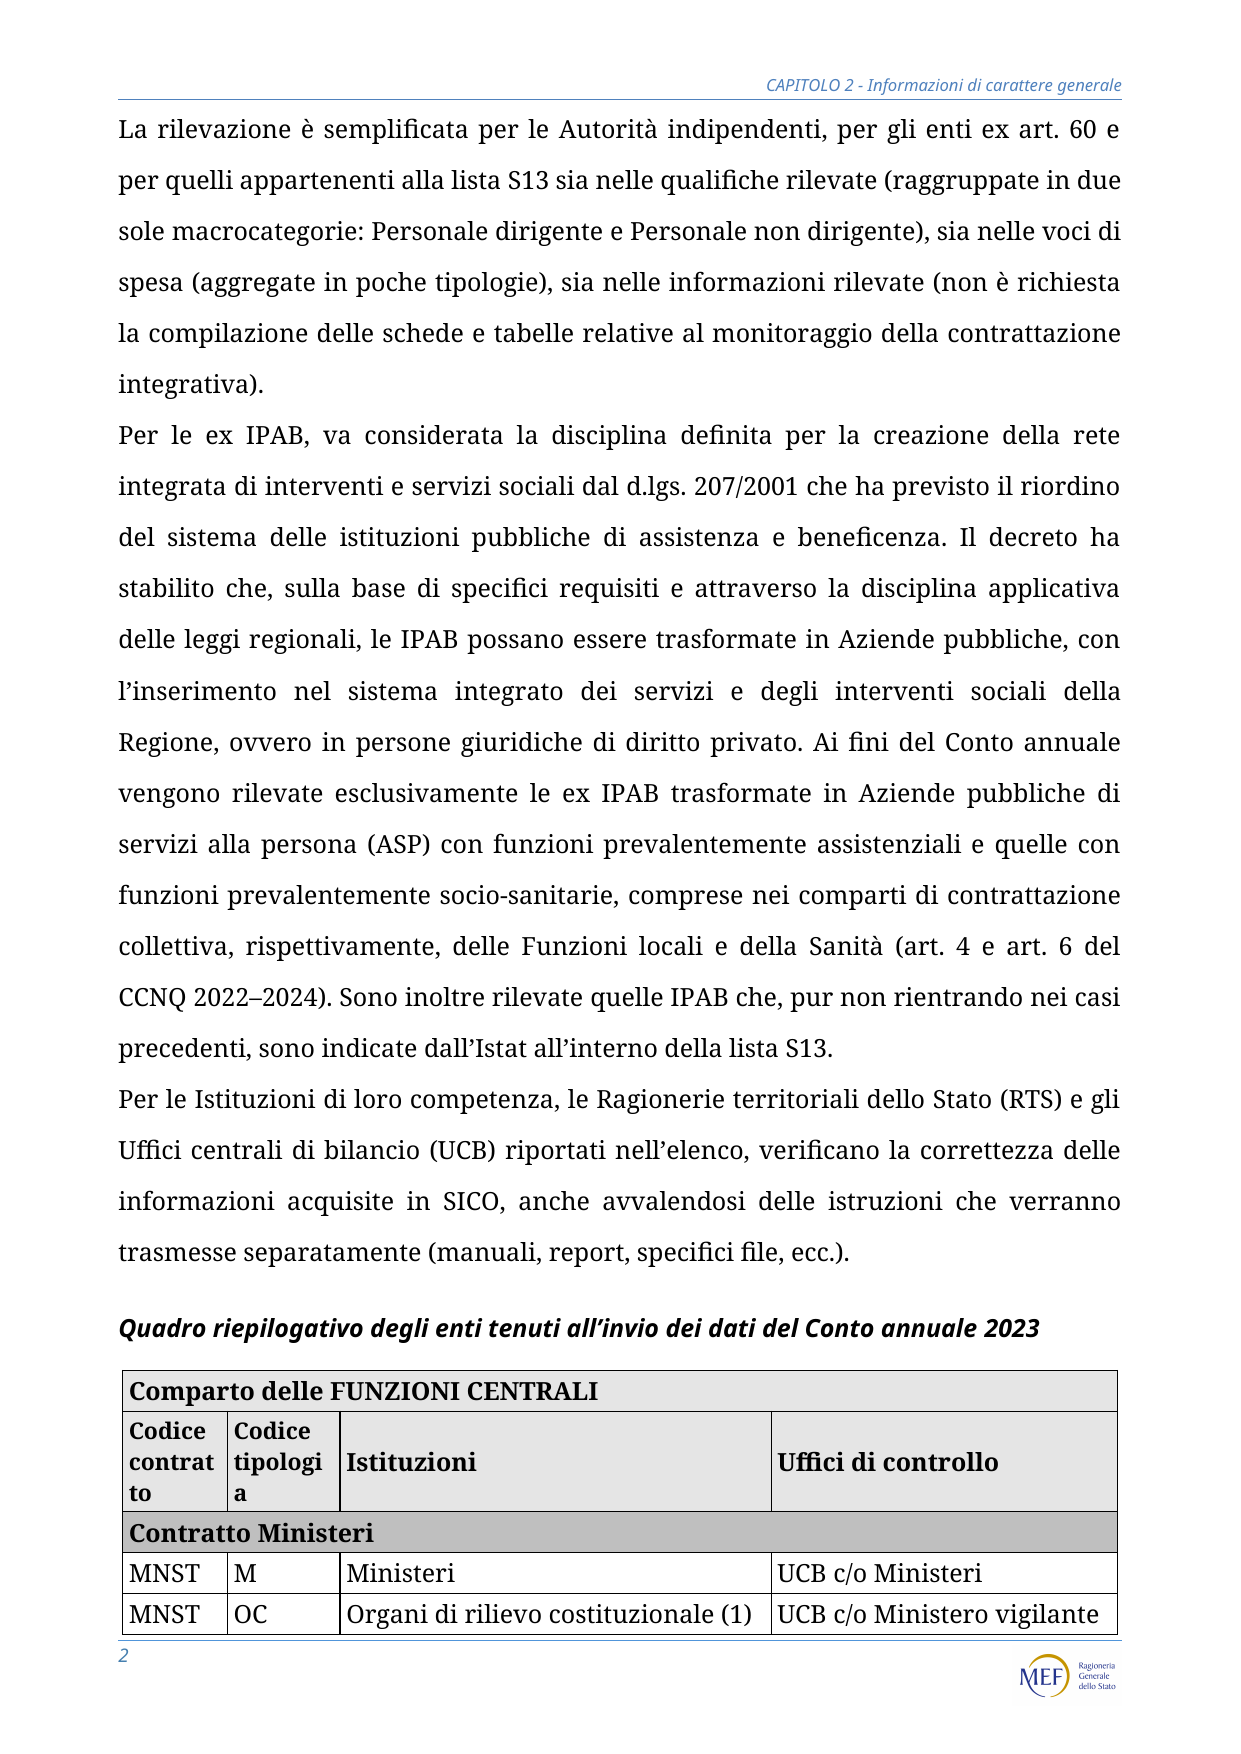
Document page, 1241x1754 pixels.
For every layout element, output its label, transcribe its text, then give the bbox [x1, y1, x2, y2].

table_cell Uffici di controllo [772, 1412, 1117, 1511]
table_cell Codice contratto [123, 1412, 227, 1511]
table_cell M [228, 1553, 339, 1593]
table_header Comparto delle FUNZIONI CENTRALI [123, 1371, 1117, 1411]
table_cell UCB c/o Ministero vigilante [772, 1594, 1117, 1634]
table_cell MNST [123, 1594, 227, 1634]
text Per le Istituzioni di loro competenza, le Ragionerie territoriali dello Stato (RTS) e gli Uffici centrali di bilancio (UCB) riportati nell’elenco, verificano la correttezza delle informazioni acquisite in SICO, anche avvalendosi delle istruzioni che verranno trasmesse separatamente (manuali, report, specifici file, ecc.). [118, 1081, 1122, 1269]
text La rilevazione è semplificata per le Autorità indipendenti, per gli enti ex art. 60 e per quelli appartenenti alla lista S13 sia nelle qualifiche rilevate (raggruppate in due sole macrocategorie: Personale dirigente e Personale non dirigente), sia nelle voci di spesa (aggregate in poche tipologie), sia nelle informazioni rilevate (non è richiesta la compilazione delle schede e tabelle relative al monitoraggio della contrattazione integrativa). [118, 112, 1122, 401]
table_cell UCB c/o Ministeri [772, 1553, 1117, 1593]
table_cell Contratto Ministeri [123, 1512, 1117, 1552]
subtitle Quadro riepilogativo degli enti tenuti all’invio dei dati del Conto annuale 2023 [118, 1311, 1122, 1345]
table_cell Codice tipologia [228, 1412, 339, 1511]
table_cell Ministeri [341, 1553, 771, 1593]
table_cell Istituzioni [341, 1412, 771, 1511]
table_cell OC [228, 1594, 339, 1634]
table_cell Organi di rilievo costituzionale (1) [341, 1594, 771, 1634]
picture [1011, 1645, 1122, 1706]
text Per le ex IPAB, va considerata la disciplina definita per la creazione della rete integrata di interventi e servizi sociali dal d.lgs. 207/2001 che ha previsto il riordino del sistema delle istituzioni pubbliche di assistenza e beneficenza. Il decreto ha stabilito che, sulla base di specifici requisiti e attraverso la disciplina applicativa delle leggi regionali, le IPAB possano essere trasformate in Aziende pubbliche, con l’inserimento nel sistema integrato dei servizi e degli interventi sociali della Regione, ovvero in persone giuridiche di diritto privato. Ai fini del Conto annuale vengono rilevate esclusivamente le ex IPAB trasformate in Aziende pubbliche di servizi alla persona (ASP) con funzioni prevalentemente assistenziali e quelle con funzioni prevalentemente socio-sanitarie, comprese nei comparti di contrattazione collettiva, rispettivamente, delle Funzioni locali e della Sanità (art. 4 e art. 6 del CCNQ 2022–2024). Sono inoltre rilevate quelle IPAB che, pur non rientrando nei casi precedenti, sono indicate dall’Istat all’interno della lista S13. [118, 418, 1122, 1064]
table_cell MNST [123, 1553, 227, 1593]
